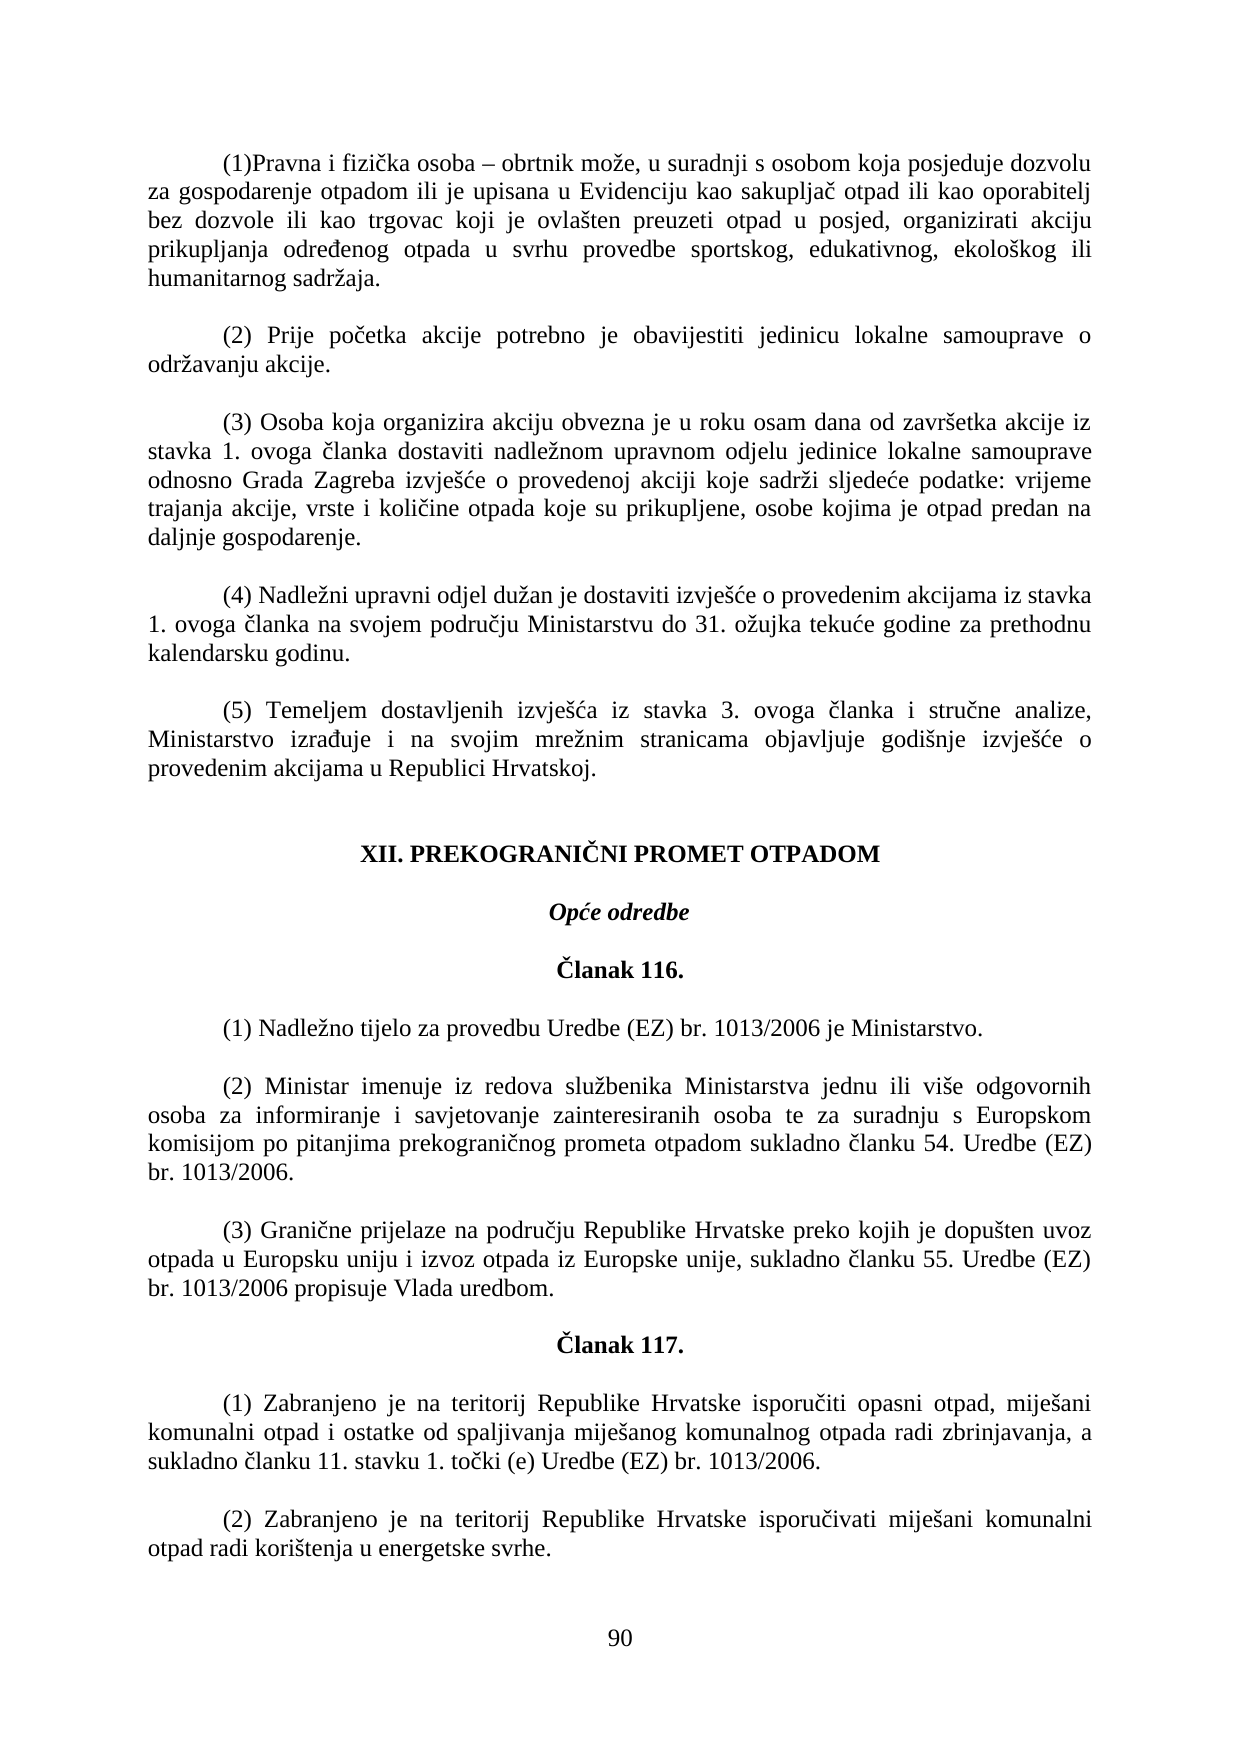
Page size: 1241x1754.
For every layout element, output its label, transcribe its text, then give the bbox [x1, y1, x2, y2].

text (5) Temeljem dostavljenih izvješća iz stavka 3. ovoga članka i stručne analize, Ministarstvo izrađuje i na svojim mrežnim stranicama objavljuje godišnje izvješće o provedenim akcijama u Republici Hrvatskoj. [148, 696, 1093, 782]
text (3) Osoba koja organizira akciju obvezna je u roku osam dana od završetka akcije iz stavka 1. ovoga članka dostaviti nadležnom upravnom odjelu jedinice lokalne samouprave odnosno Grada Zagreba izvješće o provedenoj akciji koje sadrži sljedeće podatke: vrijeme trajanja akcije, vrste i količine otpada koje su prikupljene, osobe kojima je otpad predan na daljnje gospodarenje. [148, 407, 1093, 551]
text XII. PREKOGRANIČNI PROMET OTPADOM [148, 839, 1093, 868]
text Opće odredbe [148, 897, 1093, 926]
text (2) Prije početka akcije potrebno je obavijestiti jedinicu lokalne samouprave o održavanju akcije. [148, 321, 1093, 378]
text (1)Pravna i fizička osoba – obrtnik može, u suradnji s osobom koja posjeduje dozvolu za gospodarenje otpadom ili je upisana u Evidenciju kao sakupljač otpad ili kao oporabitelj bez dozvole ili kao trgovac koji je ovlašten preuzeti otpad u posjed, organizirati akciju prikupljanja određenog otpada u svrhu provedbe sportskog, edukativnog, ekološkog ili humanitarnog sadržaja. [148, 148, 1093, 291]
text Članak 116. [148, 955, 1093, 984]
text Članak 117. [148, 1331, 1093, 1359]
text (1) Nadležno tijelo za provedbu Uredbe (EZ) br. 1013/2006 je Ministarstvo. [148, 1013, 1093, 1042]
text (1) Zabranjeno je na teritorij Republike Hrvatske isporučiti opasni otpad, miješani komunalni otpad i ostatke od spaljivanja miješanog komunalnog otpada radi zbrinjavanja, a sukladno članku 11. stavku 1. točki (e) Uredbe (EZ) br. 1013/2006. [148, 1388, 1093, 1475]
text (4) Nadležni upravni odjel dužan je dostaviti izvješće o provedenim akcijama iz stavka 1. ovoga članka na svojem području Ministarstvu do 31. ožujka tekuće godine za prethodnu kalendarsku godinu. [148, 580, 1093, 666]
text (2) Zabranjeno je na teritorij Republike Hrvatske isporučivati miješani komunalni otpad radi korištenja u energetske svrhe. [148, 1504, 1093, 1561]
text (2) Ministar imenuje iz redova službenika Ministarstva jednu ili više odgovornih osoba za informiranje i savjetovanje zainteresiranih osoba te za suradnju s Europskom komisijom po pitanjima prekograničnog prometa otpadom sukladno članku 54. Uredbe (EZ) br. 1013/2006. [148, 1071, 1093, 1186]
text (3) Granične prijelaze na području Republike Hrvatske preko kojih je dopušten uvoz otpada u Europsku uniju i izvoz otpada iz Europske unije, sukladno članku 55. Uredbe (EZ) br. 1013/2006 propisuje Vlada uredbom. [148, 1215, 1093, 1301]
